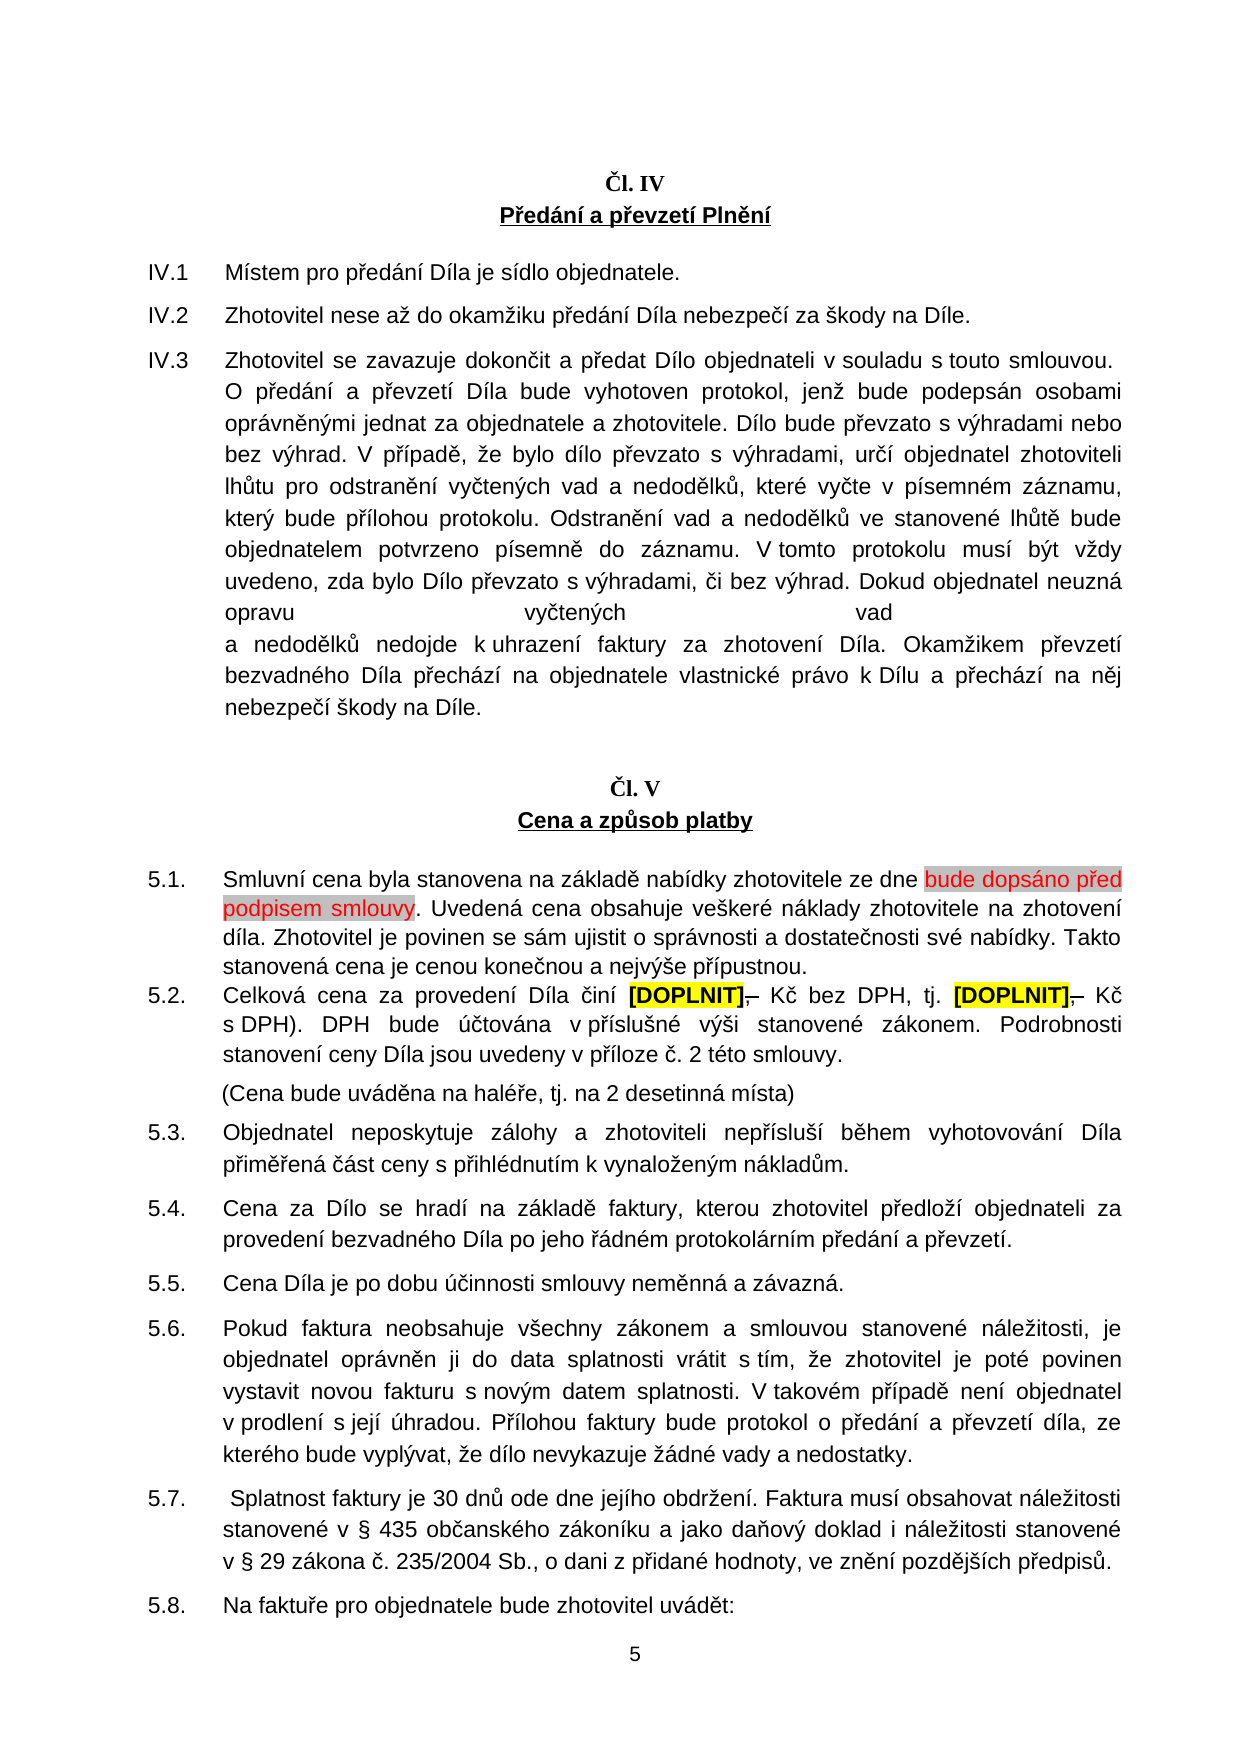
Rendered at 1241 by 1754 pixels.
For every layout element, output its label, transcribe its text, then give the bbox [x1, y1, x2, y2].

text Cena a způsob platby [148, 775, 1122, 833]
list Místem pro předání Díla je sídlo objednatele. [148, 258, 1122, 285]
list Cena Díla je po dobu účinnosti smlouvy neměnná a závazná. [148, 1270, 1122, 1297]
list Smluvní cena byla stanovena na základě nabídky zhotovitele ze dne bude dopsáno před podpisem smlouvy. Uvedená cena obsahuje veškeré náklady zhotovitele na zhotovení díla. Zhotovitel je povinen se sám ujistit o správnosti a dostatečnosti své nabídky. Takto stanovená cena je cenou konečnou a nejvýše přípustnou. [148, 864, 1122, 980]
list Zhotovitel nese až do okamžiku předání Díla nebezpečí za škody na Díle. [148, 302, 1122, 329]
text (Cena bude uváděna na haléře, tj. na 2 desetinná místa) [148, 1080, 1122, 1107]
list Zhotovitel se zavazuje dokončit a předat Dílo objednateli v souladu s touto smlouvou. O předání a převzetí Díla bude vyhotoven protokol, jenž bude podepsán osobami oprávněnými jednat za objednatele a zhotovitele. Dílo bude převzato s výhradami nebo bez výhrad. V případě, že bylo dílo převzato s výhradami, určí objednatel zhotoviteli lhůtu pro odstranění vyčtených vad a nedodělků, které vyčte v písemném záznamu, který bude přílohou protokolu. Odstranění vad a nedodělků ve stanovené lhůtě bude objednatelem potvrzeno písemně do záznamu. V tomto protokolu musí být vždy uvedeno, zda bylo Dílo převzato s výhradami, či bez výhrad. Dokud objednatel neuzná opravu vyčtených vad a nedodělků nedojde k uhrazení faktury za zhotovení Díla. Okamžikem převzetí bezvadného Díla přechází na objednatele vlastnické právo k Dílu a přechází na něj nebezpečí škody na Díle. [148, 347, 1122, 720]
list Splatnost faktury je 30 dnů ode dne jejího obdržení. Faktura musí obsahovat náležitosti stanovené v § 435 občanského zákoníku a jako daňový doklad i náležitosti stanovené v § 29 zákona č. 235/2004 Sb., o dani z přidané hodnoty, ve znění pozdějších předpisů. [148, 1485, 1122, 1574]
list Na faktuře pro objednatele bude zhotovitel uvádět: [148, 1592, 1122, 1618]
list Celková cena za provedení Díla činí [DOPLNIT],- Kč bez DPH, tj. [DOPLNIT],- Kč s DPH). DPH bude účtována v příslušné výši stanovené zákonem. Podrobnosti stanovení ceny Díla jsou uvedeny v příloze č. 2 této smlouvy. [148, 980, 1122, 1068]
list Pokud faktura neobsahuje všechny zákonem a smlouvou stanovené náležitosti, je objednatel oprávněn ji do data splatnosti vrátit s tím, že zhotovitel je poté povinen vystavit novou fakturu s novým datem splatnosti. V takovém případě není objednatel v prodlení s její úhradou. Přílohou faktury bude protokol o předání a převzetí díla, ze kterého bude vyplývat, že dílo nevykazuje žádné vady a nedostatky. [148, 1314, 1122, 1467]
list Objednatel neposkytuje zálohy a zhotoviteli nepřísluší během vyhotovování Díla přiměřená část ceny s přihlédnutím k vynaloženým nákladům. [148, 1119, 1122, 1177]
list Cena za Dílo se hradí na základě faktury, kterou zhotovitel předloží objednateli za provedení bezvadného Díla po jeho řádném protokolárním předání a převzetí. [148, 1195, 1122, 1253]
text Předání a převzetí Plnění [148, 170, 1122, 228]
